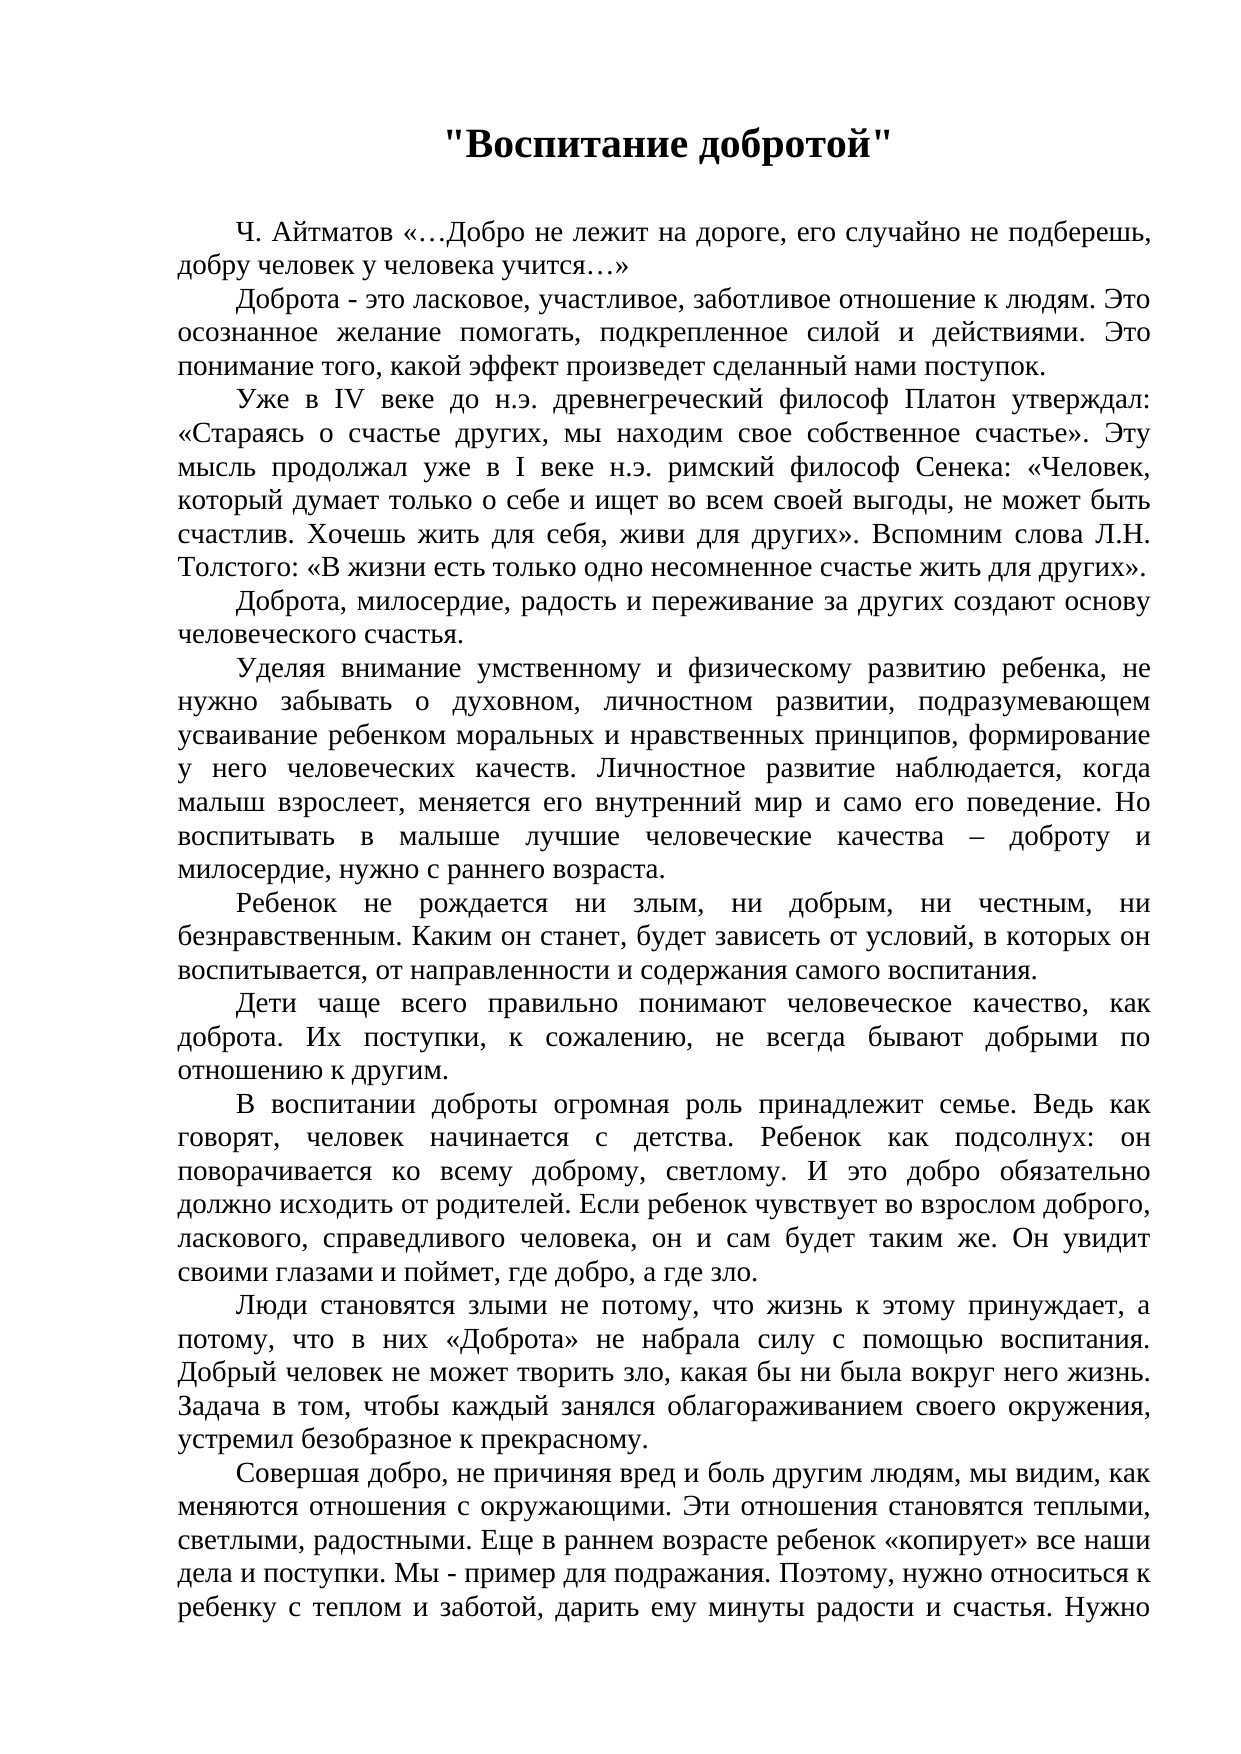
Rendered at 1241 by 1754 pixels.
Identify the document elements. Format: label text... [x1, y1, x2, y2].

text Люди становятся злыми не потому, что жизнь к этому принуждает, а потому, что в них «Доброта» не набрала силу с помощью воспитания. Добрый человек не может творить зло, какая бы ни была вокруг него жизнь. Задача в том, чтобы каждый занялся облагораживанием своего окружения, устремил безобразное к прекрасному. [177, 1287, 1152, 1455]
text Уделяя внимание умственному и физическому развитию ребенка, не нужно забывать о духовном, личностном развитии, подразумевающем усваивание ребенком моральных и нравственных принципов, формирование у него человеческих качеств. Личностное развитие наблюдается, когда малыш взрослеет, меняется его внутренний мир и само его поведение. Но воспитывать в малыше лучшие человеческие качества – доброту и милосердие, нужно с раннего возраста. [177, 650, 1152, 885]
text Ребенок не рождается ни злым, ни добрым, ни честным, ни безнравственным. Каким он станет, будет зависеть от условий, в которых он воспитывается, от направленности и содержания самого воспитания. [177, 885, 1152, 985]
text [177, 1455, 1152, 1623]
text "Воспитание добротой" [177, 118, 1152, 166]
text Дети чаще всего правильно понимают человеческое качество, как доброта. Их поступки, к сожалению, не всегда бывают добрыми по отношению к другим. [177, 985, 1152, 1086]
text Доброта - это ласковое, участливое, заботливое отношение к людям. Это осознанное желание помогать, подкрепленное силой и действиями. Это понимание того, какой эффект произведет сделанный нами поступок. [177, 281, 1152, 382]
text Ч. Айтматов «…Добро не лежит на дороге, его случайно не подберешь, добру человек у человека учится…» [177, 214, 1152, 281]
text Уже в IV веке до н.э. древнегреческий философ Платон утверждал: «Стараясь о счастье других, мы находим свое собственное счастье». Эту мысль продолжал уже в I веке н.э. римский философ Сенека: «Человек, который думает только о себе и ищет во всем своей выгоды, не может быть счастлив. Хочешь жить для себя, живи для других». Вспомним слова Л.Н. Толстого: «В жизни есть только одно несомненное счастье жить для других». [177, 382, 1152, 583]
text В воспитании доброты огромная роль принадлежит семье. Ведь как говорят, человек начинается с детства. Ребенок как подсолнух: он поворачивается ко всему доброму, светлому. И это добро обязательно должно исходить от родителей. Если ребенок чувствует во взрослом доброго, ласкового, справедливого человека, он и сам будет таким же. Он увидит своими глазами и поймет, где добро, а где зло. [177, 1086, 1152, 1287]
text Доброта, милосердие, радость и переживание за других создают основу человеческого счастья. [177, 583, 1152, 650]
